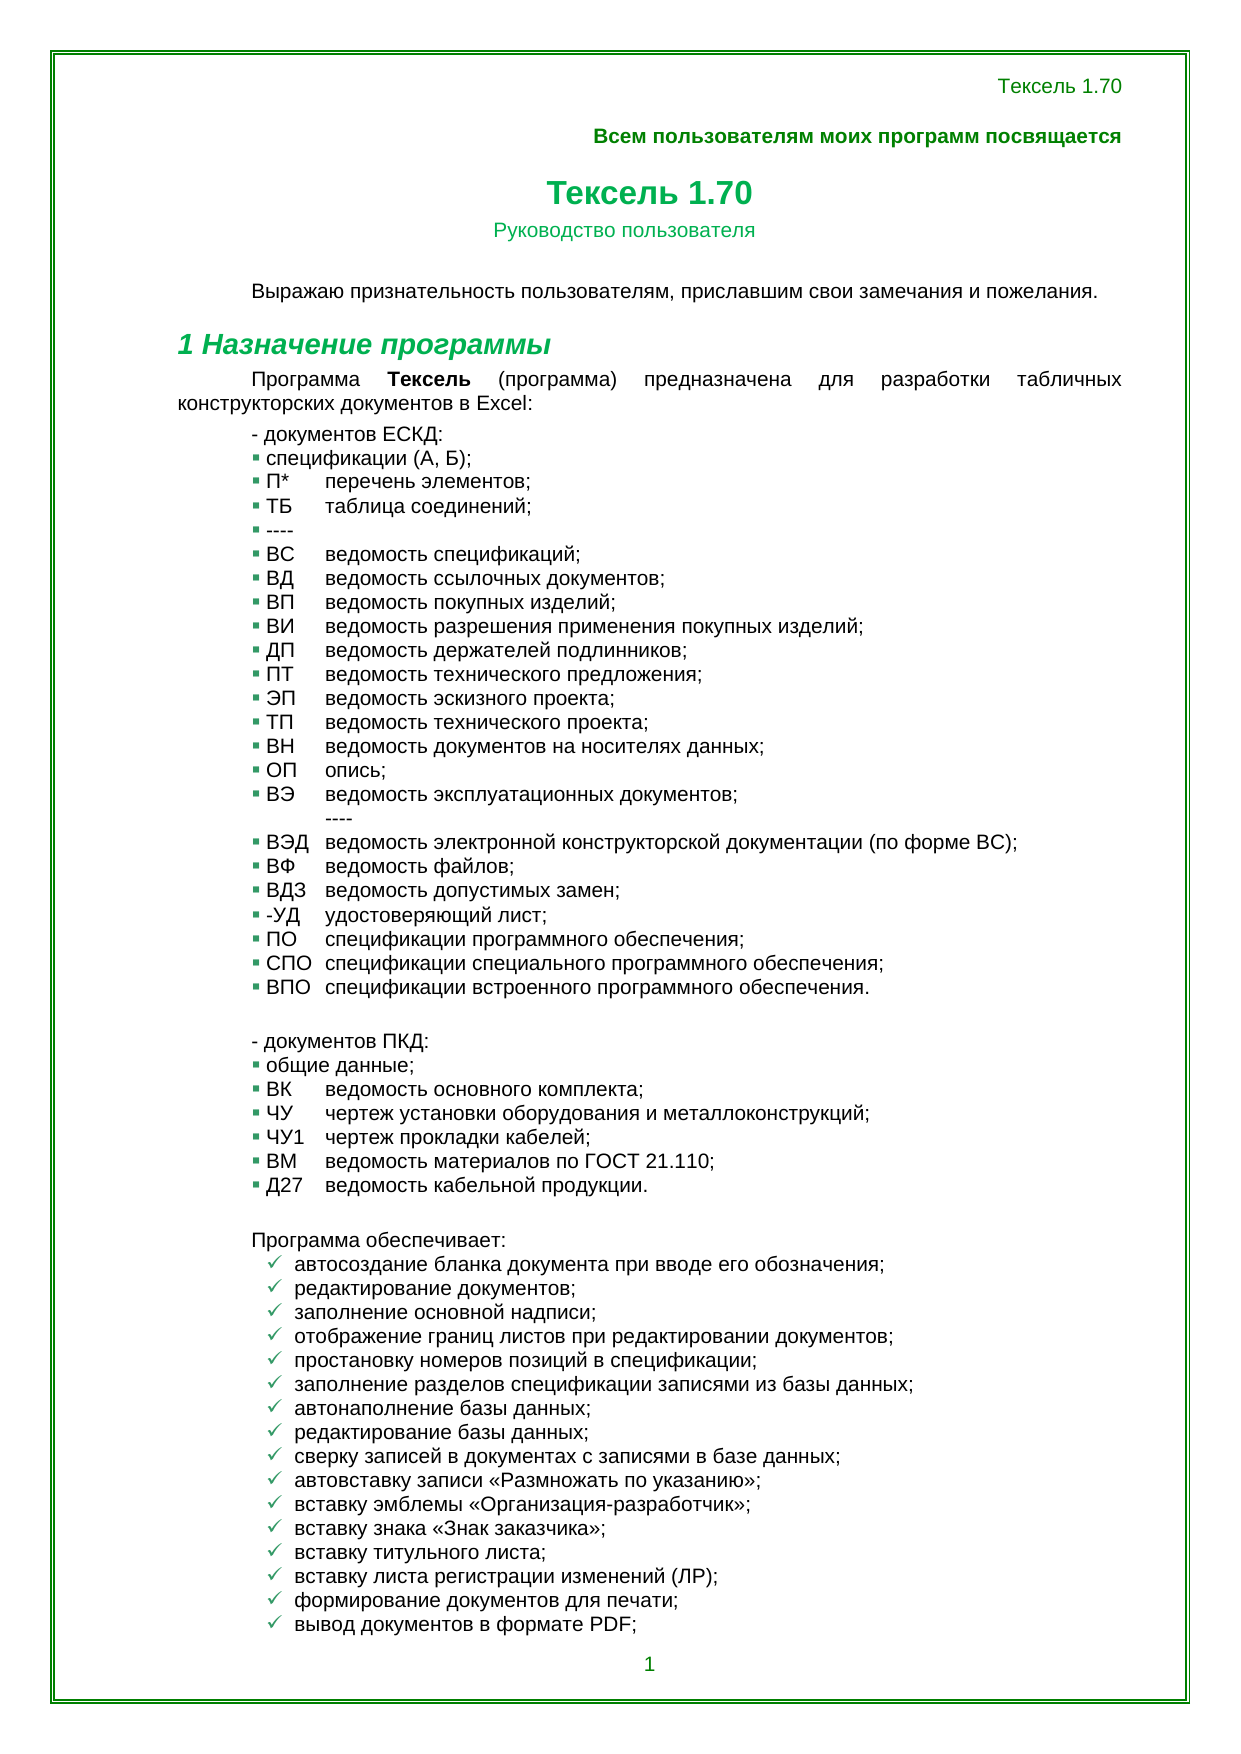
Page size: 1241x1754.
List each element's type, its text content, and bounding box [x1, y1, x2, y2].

text ВПО спецификации встроенного программного обеспечения. [177, 974, 1122, 999]
text редактирование базы данных; [177, 1420, 1122, 1444]
text ТП ведомость технического проекта; [177, 710, 1122, 734]
text ВЭ ведомость эксплуатационных документов; [177, 782, 1122, 806]
text отображение границ листов при редактировании документов; [177, 1323, 1122, 1348]
text вставку титульного листа; [177, 1540, 1122, 1564]
text ВМ ведомость материалов по ГОСТ 21.110; [177, 1149, 1122, 1173]
text Руководство пользователя [177, 218, 1122, 242]
text ВС ведомость спецификаций; [177, 542, 1122, 566]
text ---- [177, 517, 1122, 542]
text СПО спецификации специального программного обеспечения; [177, 951, 1122, 974]
text ВДЗ ведомость допустимых замен; [177, 878, 1122, 902]
text заполнение разделов спецификации записями из базы данных; [177, 1372, 1122, 1396]
subtitle Тексель 1.70 [177, 173, 1122, 212]
text ДП ведомость держателей подлинников; [177, 638, 1122, 662]
text ПТ ведомость технического предложения; [177, 662, 1122, 686]
text ВД ведомость ссылочных документов; [177, 566, 1122, 590]
text автосоздание бланка документа при вводе его обозначения; [177, 1251, 1122, 1275]
text -УД удостоверяющий лист; [177, 902, 1122, 926]
text простановку номеров позиций в спецификации; [177, 1348, 1122, 1372]
text заполнение основной надписи; [177, 1299, 1122, 1323]
text Программа Тексель (программа) предназначена для разработки табличных конструкторских документов в Excel: [177, 367, 1122, 415]
text Д27 ведомость кабельной продукции. [177, 1173, 1122, 1197]
text вывод документов в формате PDF; [177, 1612, 1122, 1636]
text Выражаю признательность пользователям, приславшим свои замечания и пожелания. [177, 278, 1122, 302]
text вставку знака «Знак заказчика»; [177, 1516, 1122, 1540]
text автовставку записи «Размножать по указанию»; [177, 1468, 1122, 1492]
text ВК ведомость основного комплекта; [177, 1077, 1122, 1101]
text - документов ПКД: [177, 1029, 1122, 1053]
text ВЭД ведомость электронной конструкторской документации (по форме ВС); [177, 830, 1122, 854]
text автонаполнение базы данных; [177, 1396, 1122, 1420]
text Программа обеспечивает: [177, 1227, 1122, 1251]
text Всем пользователям моих программ посвящается [177, 124, 1122, 148]
text вставку листа регистрации изменений (ЛР); [177, 1564, 1122, 1588]
text ЧУ1 чертеж прокладки кабелей; [177, 1125, 1122, 1149]
text П* перечень элементов; [177, 469, 1122, 493]
text ЭП ведомость эскизного проекта; [177, 686, 1122, 710]
text ПО спецификации программного обеспечения; [177, 926, 1122, 951]
text ТБ таблица соединений; [177, 493, 1122, 517]
text ОП опись; [177, 758, 1122, 782]
text ВН ведомость документов на носителях данных; [177, 734, 1122, 758]
text ВП ведомость покупных изделий; [177, 590, 1122, 614]
subtitle 1 Назначение программы [177, 327, 1122, 361]
text спецификации (А, Б); [177, 445, 1122, 469]
text ЧУ чертеж установки оборудования и металлоконструкций; [177, 1101, 1122, 1125]
text общие данные; [177, 1053, 1122, 1077]
text вставку эмблемы «Организация-разработчик»; [177, 1492, 1122, 1516]
text редактирование документов; [177, 1275, 1122, 1299]
text сверку записей в документах с записями в базе данных; [177, 1444, 1122, 1468]
text формирование документов для печати; [177, 1588, 1122, 1612]
text ВФ ведомость файлов; [177, 854, 1122, 878]
text ВИ ведомость разрешения применения покупных изделий; [177, 614, 1122, 638]
text - документов ЕСКД: [177, 421, 1122, 445]
list ---- [251, 806, 1122, 830]
